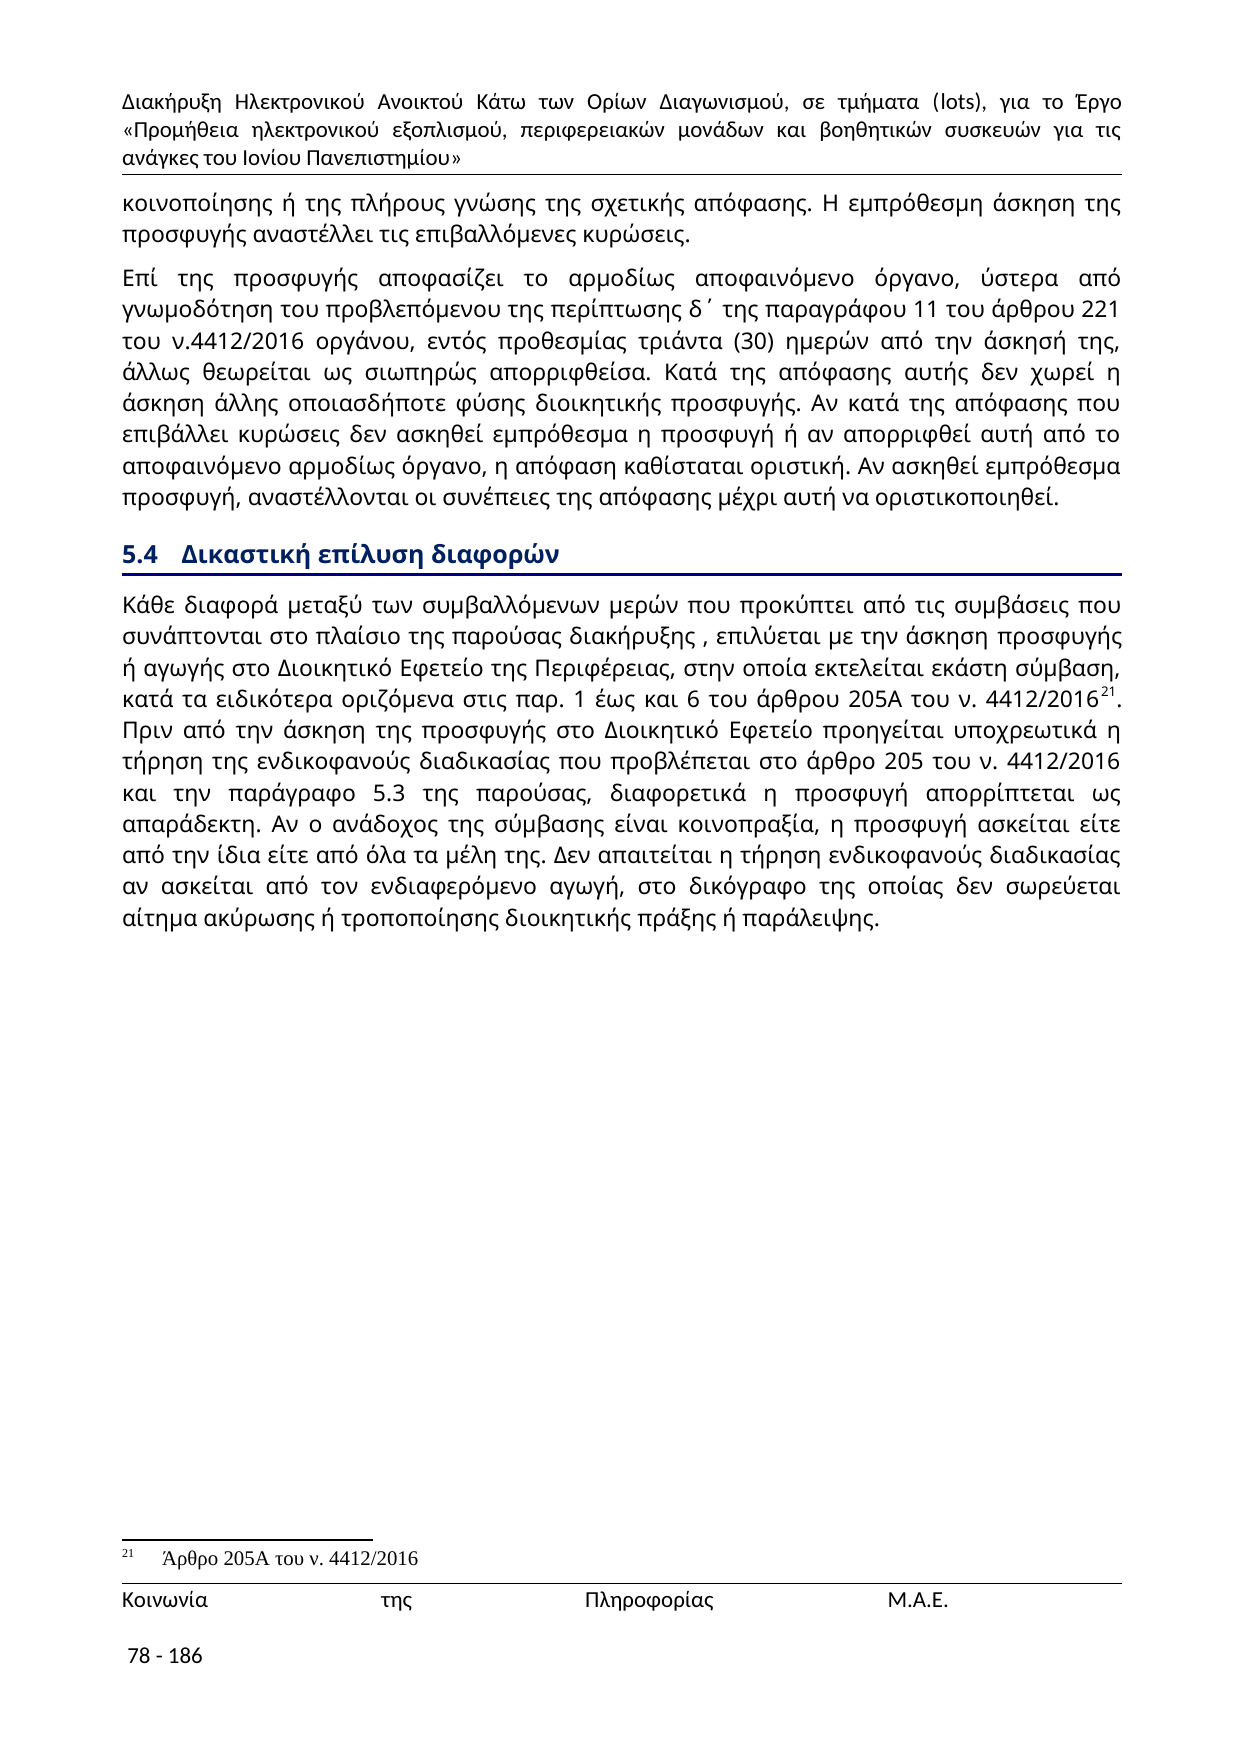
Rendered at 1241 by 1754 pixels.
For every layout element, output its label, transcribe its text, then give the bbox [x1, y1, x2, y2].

text Κάθε διαφορά μεταξύ των συμβαλλόμενων μερών που προκύπτει από τις συμβάσεις που συνάπτονται στο πλαίσιο της παρούσας διακήρυξης , επιλύεται με την άσκηση προσφυγής ή αγωγής στο Διοικητικό Εφετείο της Περιφέρειας, στην οποία εκτελείται εκάστη σύμβαση, κατά τα ειδικότερα οριζόμενα στις παρ. 1 έως και 6 του άρθρου 205Α του ν. 4412/2016. Πριν από την άσκηση της προσφυγής στο Διοικητικό Εφετείο προηγείται υποχρεωτικά η τήρηση της ενδικοφανούς διαδικασίας που προβλέπεται στο άρθρο 205 του ν. 4412/2016 και την παράγραφο 5.3 της παρούσας, διαφορετικά η προσφυγή απορρίπτεται ως απαράδεκτη. Αν ο ανάδοχος της σύμβασης είναι κοινοπραξία, η προσφυγή ασκείται είτε από την ίδια είτε από όλα τα μέλη της. Δεν απαιτείται η τήρηση ενδικοφανούς διαδικασίας αν ασκείται από τον ενδιαφερόμενο αγωγή, στο δικόγραφο της οποίας δεν σωρεύεται αίτημα ακύρωσης ή τροποποίησης διοικητικής πράξης ή παράλειψης. [122, 589, 1122, 933]
subtitle 5.4 Δικαστική επίλυση διαφορών [122, 537, 1122, 573]
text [122, 187, 1122, 250]
text Επί της προσφυγής αποφασίζει το αρμοδίως αποφαινόμενο όργανο, ύστερα από γνωμοδότηση του προβλεπόμενου της περίπτωσης δ΄ της παραγράφου 11 του άρθρου 221 του ν.4412/2016 οργάνου, εντός προθεσμίας τριάντα (30) ημερών από την άσκησή της, άλλως θεωρείται ως σιωπηρώς απορριφθείσα. Κατά της απόφασης αυτής δεν χωρεί η άσκηση άλλης οποιασδήποτε φύσης διοικητικής προσφυγής. Αν κατά της απόφασης που επιβάλλει κυρώσεις δεν ασκηθεί εμπρόθεσμα η προσφυγή ή αν απορριφθεί αυτή από το αποφαινόμενο αρμοδίως όργανο, η απόφαση καθίσταται οριστική. Αν ασκηθεί εμπρόθεσμα προσφυγή, αναστέλλονται οι συνέπειες της απόφασης μέχρι αυτή να οριστικοποιηθεί. [122, 262, 1122, 512]
